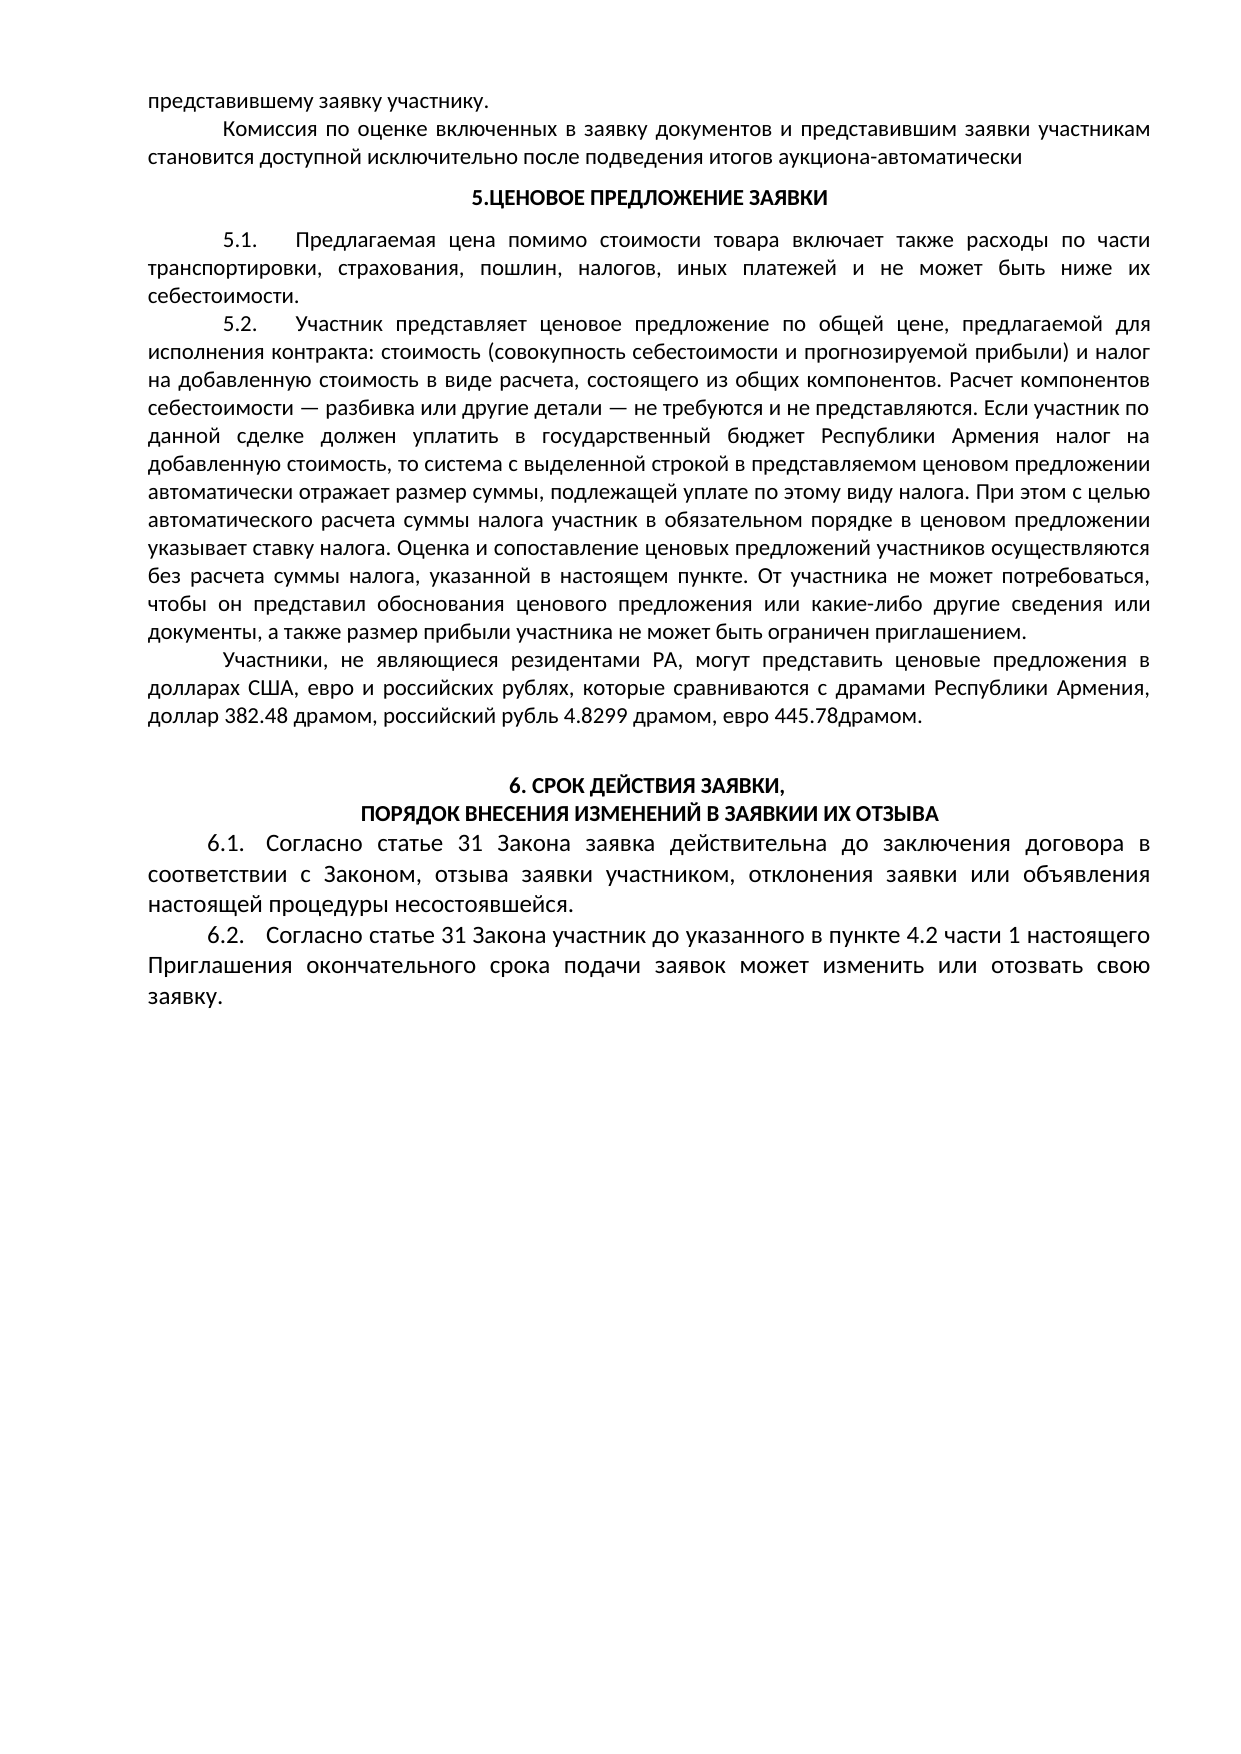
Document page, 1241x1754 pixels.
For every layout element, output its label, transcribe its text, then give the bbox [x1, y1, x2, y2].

text Комиссия по оценке включенных в заявку документов и представившим заявки участникам становится доступной исключительно после подведения итогов аукциона-автоматически [148, 114, 1152, 171]
text 5.2. Участник представляет ценовое предложение по общей цене, предлагаемой для исполнения контракта: стоимость (совокупность себестоимости и прогнозируемой прибыли) и налог на добавленную стоимость в виде расчета, состоящего из общих компонентов. Расчет компонентов себестоимости — разбивка или другие детали — не требуются и не представляются. Если участник по данной сделке должен уплатить в государственный бюджет Республики Армения налог на добавленную стоимость, то система с выделенной строкой в представляемом ценовом предложении автоматически отражает размер суммы, подлежащей уплате по этому виду налога. При этом с целью автоматического расчета суммы налога участник в обязательном порядке в ценовом предложении указывает ставку налога. Оценка и сопоставление ценовых предложений участников осуществляются без расчета суммы налога, указанной в настоящем пункте. От участника не может потребоваться, чтобы он представил обоснования ценового предложения или какие-либо другие сведения или документы, а также размер прибыли участника не может быть ограничен приглашением. [148, 309, 1152, 645]
text 6. СРОК ДЕЙСТВИЯ ЗАЯВКИ, ПОРЯДОК ВНЕСЕНИЯ ИЗМЕНЕНИЙ В ЗАЯВКИИ ИХ ОТЗЫВА [207, 771, 1093, 827]
text Участники, не являющиеся резидентами РА, могут представить ценовые предложения в долларах США, евро и российских рублях, которые сравниваются с драмами Республики Армения, доллар 382.48 драмом, российский рубль 4.8299 драмом, евро 445.78драмом. [148, 645, 1152, 729]
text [148, 86, 1152, 114]
text 5.ЦЕНОВОЕ ПРЕДЛОЖЕНИЕ ЗАЯВКИ [148, 183, 1152, 211]
text 5.1. Предлагаемая цена помимо стоимости товара включает также расходы по части транспортировки, страхования, пошлин, налогов, иных платежей и не может быть ниже их себестоимости. [148, 225, 1152, 309]
text 6.2. Согласно статье 31 Закона участник до указанного в пункте 4.2 части 1 настоящего Приглашения окончательного срока подачи заявок может изменить или отозвать свою заявку. [148, 919, 1152, 1011]
text 6.1. Согласно статье 31 Закона заявка действительна до заключения договора в соответствии с Законом, отзыва заявки участником, отклонения заявки или объявления настоящей процедуры несостоявшейся. [148, 827, 1152, 919]
